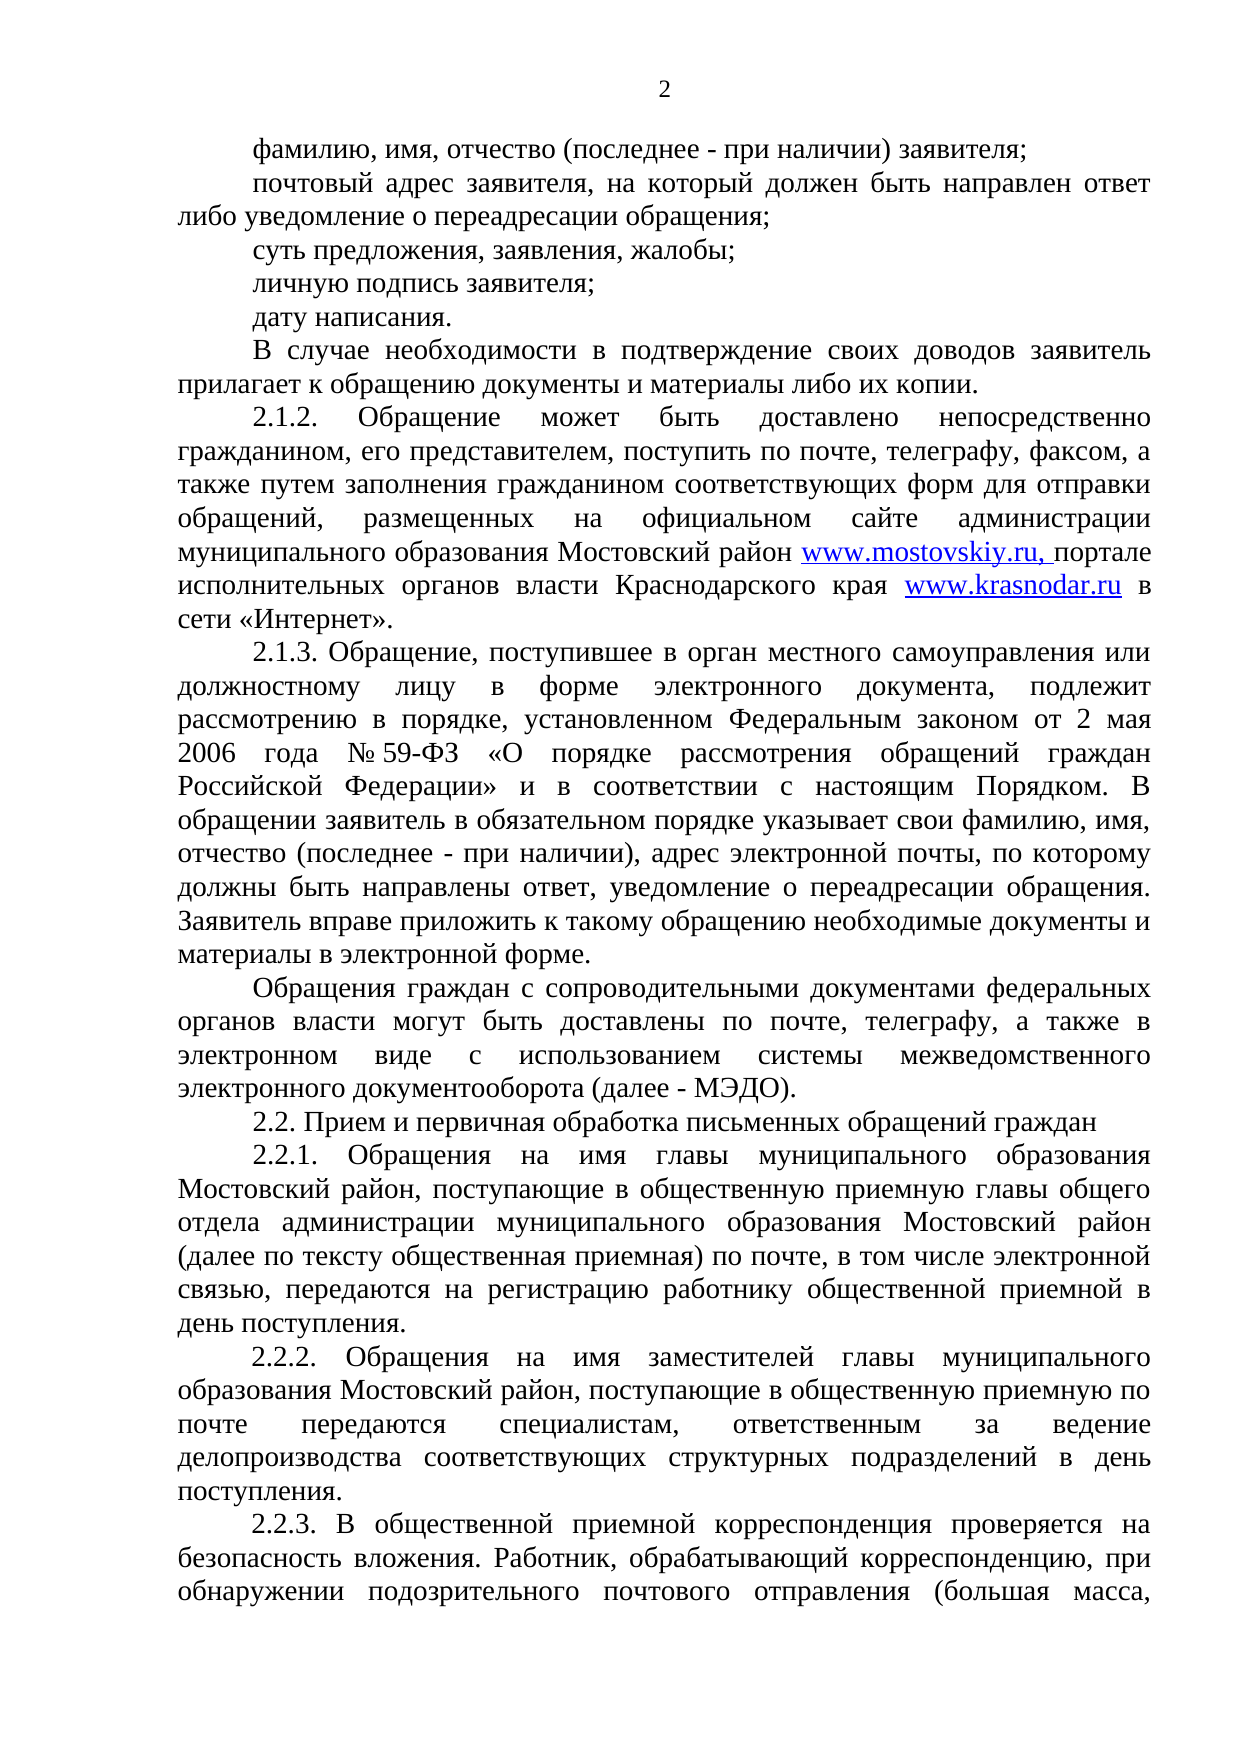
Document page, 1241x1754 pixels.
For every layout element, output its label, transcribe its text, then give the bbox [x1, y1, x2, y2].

text фамилию, имя, отчество (последнее - при наличии) заявителя; [177, 131, 1152, 165]
text 2.1.2. Обращение может быть доставлено непосредственно гражданином, его представителем, поступить по почте, телеграфу, факсом, а также путем заполнения гражданином соответствующих форм для отправки обращений, размещенных на официальном сайте администрации муниципального образования Мостовский район www.mostovskiy.ru, портале исполнительных органов власти Краснодарского края www.krasnodar.ru в сети «Интернет». [177, 399, 1152, 634]
text Обращения граждан с сопроводительными документами федеральных органов власти могут быть доставлены по почте, телеграфу, а также в электронном виде с использованием системы межведомственного электронного документооборота (далее - МЭДО). [177, 970, 1152, 1104]
text 2.2.2. Обращения на имя заместителей главы муниципального образования Мостовский район, поступающие в общественную приемную по почте передаются специалистам, ответственным за ведение делопроизводства соответствующих структурных подразделений в день поступления. [177, 1339, 1152, 1506]
text почтовый адрес заявителя, на который должен быть направлен ответ либо уведомление о переадресации обращения; [177, 165, 1152, 232]
text 2.2. Прием и первичная обработка письменных обращений граждан [177, 1104, 1152, 1137]
text дату написания. [177, 299, 1152, 332]
text личную подпись заявителя; [177, 265, 1152, 299]
text суть предложения, заявления, жалобы; [177, 232, 1152, 265]
text 2.2.1. Обращения на имя главы муниципального образования Мостовский район, поступающие в общественную приемную главы общего отдела администрации муниципального образования Мостовский район (далее по тексту общественная приемная) по почте, в том числе электронной связью, передаются на регистрацию работнику общественной приемной в день поступления. [177, 1137, 1152, 1339]
text В случае необходимости в подтверждение своих доводов заявитель прилагает к обращению документы и материалы либо их копии. [177, 332, 1152, 399]
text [177, 1506, 1152, 1607]
text 2.1.3. Обращение, поступившее в орган местного самоуправления или должностному лицу в форме электронного документа, подлежит рассмотрению в порядке, установленном Федеральным законом от 2 мая 2006 года № 59-ФЗ «О порядке рассмотрения обращений граждан Российской Федерации» и в соответствии с настоящим Порядком. В обращении заявитель в обязательном порядке указывает свои фамилию, имя, отчество (последнее - при наличии), адрес электронной почты, по которому должны быть направлены ответ, уведомление о переадресации обращения. Заявитель вправе приложить к такому обращению необходимые документы и материалы в электронной форме. [177, 634, 1152, 970]
